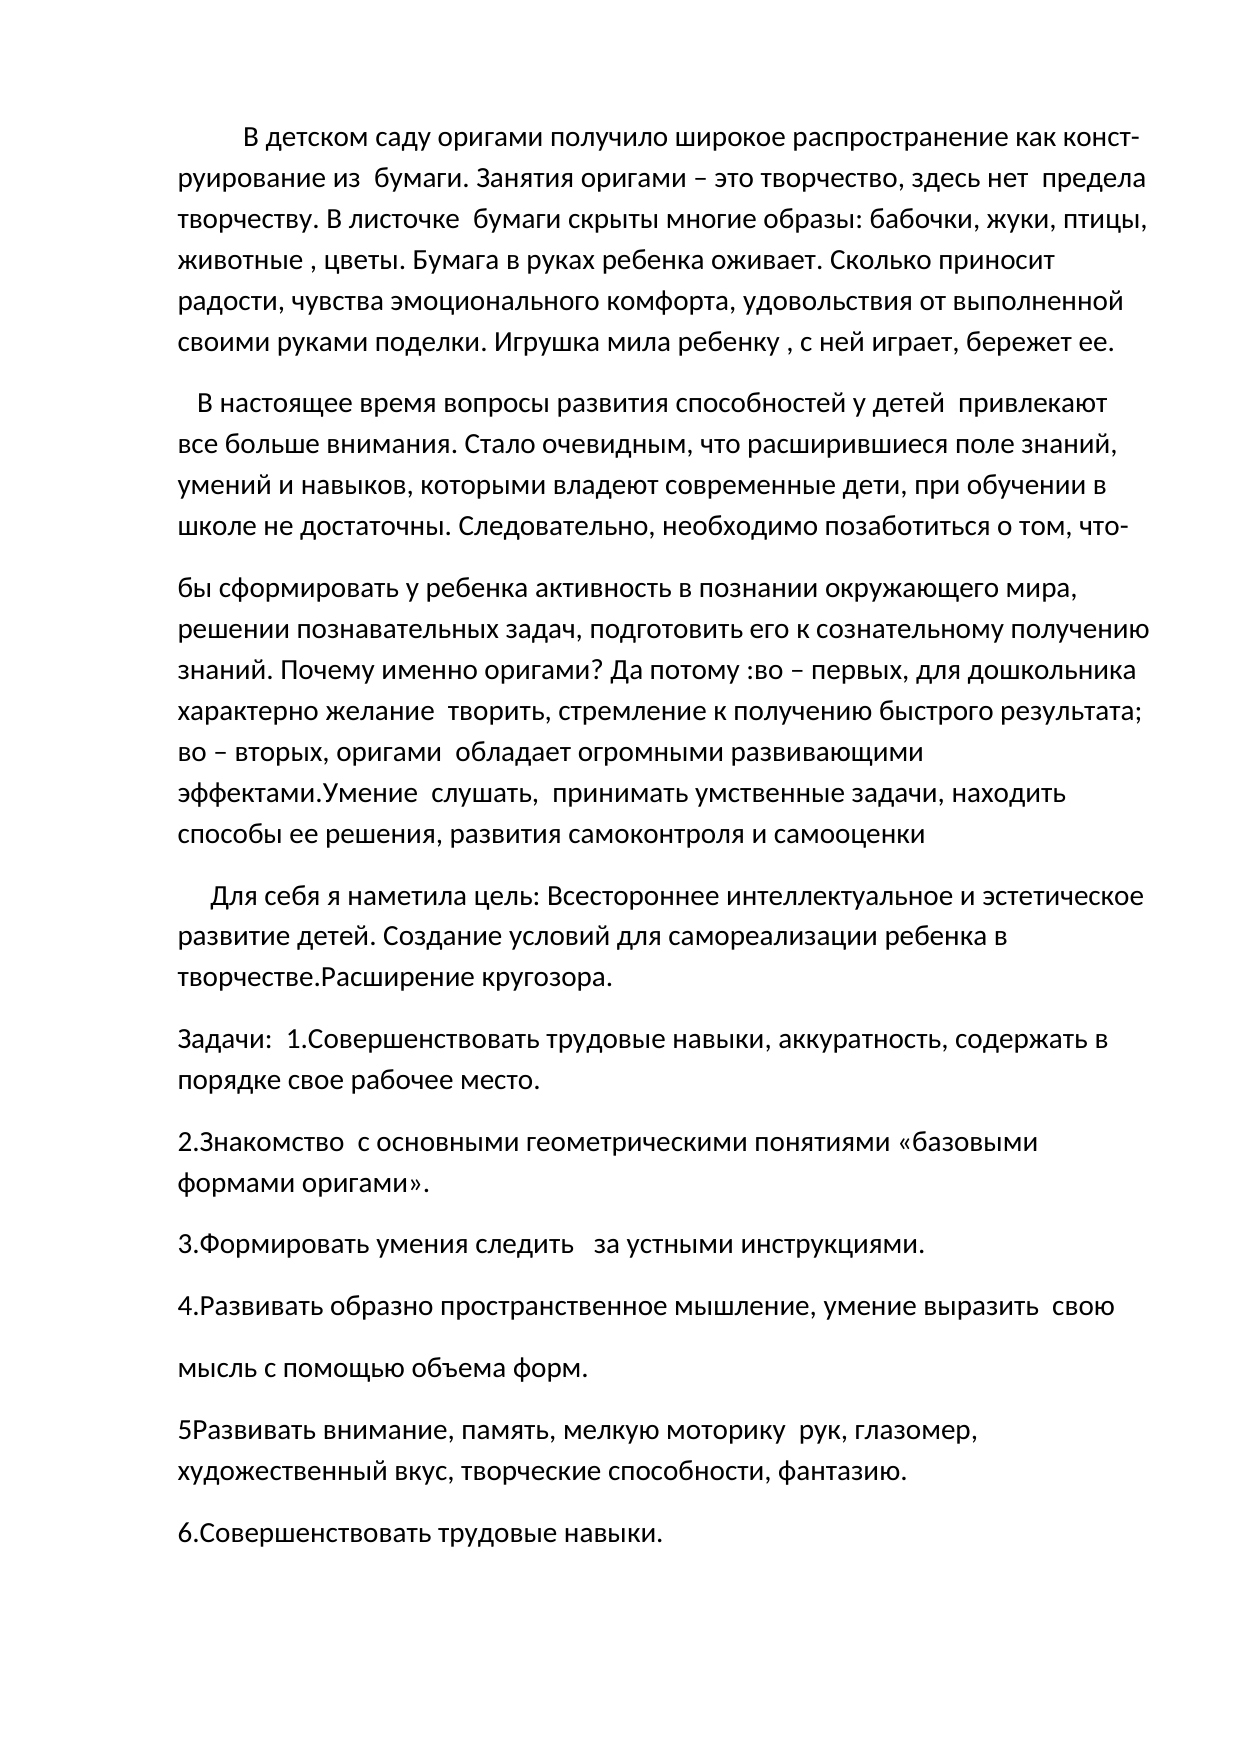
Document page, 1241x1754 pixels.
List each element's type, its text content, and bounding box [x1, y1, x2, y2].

text мысль с помощью объема форм. [177, 1349, 1152, 1385]
text 5Развивать внимание, память, мелкую моторику рук, глазомер, художественный вкус, творческие способности, фантазию. [177, 1411, 1152, 1487]
text Для себя я наметила цель: Всестороннее интеллектуальное и эстетическое развитие детей. Создание условий для самореализации ребенка в творчестве.Расширение кругозора. [177, 877, 1152, 994]
text 4.Развивать образно пространственное мышление, умение выразить свою [177, 1287, 1152, 1323]
text Задачи: 1.Совершенствовать трудовые навыки, аккуратность, содержать в порядке свое рабочее место. [177, 1020, 1152, 1097]
text бы сформировать у ребенка активность в познании окружающего мира, решении познавательных задач, подготовить его к сознательному получению знаний. Почему именно оригами? Да потому :во – первых, для дошкольника характерно желание творить, стремление к получению быстрого результата; во – вторых, оригами обладает огромными развивающими эффектами.Умение слушать, принимать умственные задачи, находить способы ее решения, развития самоконтроля и самооценки [177, 569, 1152, 850]
text 3.Формировать умения следить за устными инструкциями. [177, 1226, 1152, 1261]
text В детском саду оригами получило широкое распространение как конст-руирование из бумаги. Занятия оригами – это творчество, здесь нет предела творчеству. В листочке бумаги скрыты многие образы: бабочки, жуки, птицы, животные , цветы. Бумага в руках ребенка оживает. Сколько приносит радости, чувства эмоционального комфорта, удовольствия от выполненной своими руками поделки. Игрушка мила ребенку , с ней играет, бережет ее. [177, 118, 1152, 358]
text 2.Знакомство с основными геометрическими понятиями «базовыми формами оригами». [177, 1123, 1152, 1199]
text 6.Совершенствовать трудовые навыки. [177, 1514, 1152, 1549]
text В настоящее время вопросы развития способностей у детей привлекают все больше внимания. Стало очевидным, что расширившиеся поле знаний, умений и навыков, которыми владеют современные дети, при обучении в школе не достаточны. Следовательно, необходимо позаботиться о том, что- [177, 384, 1152, 543]
